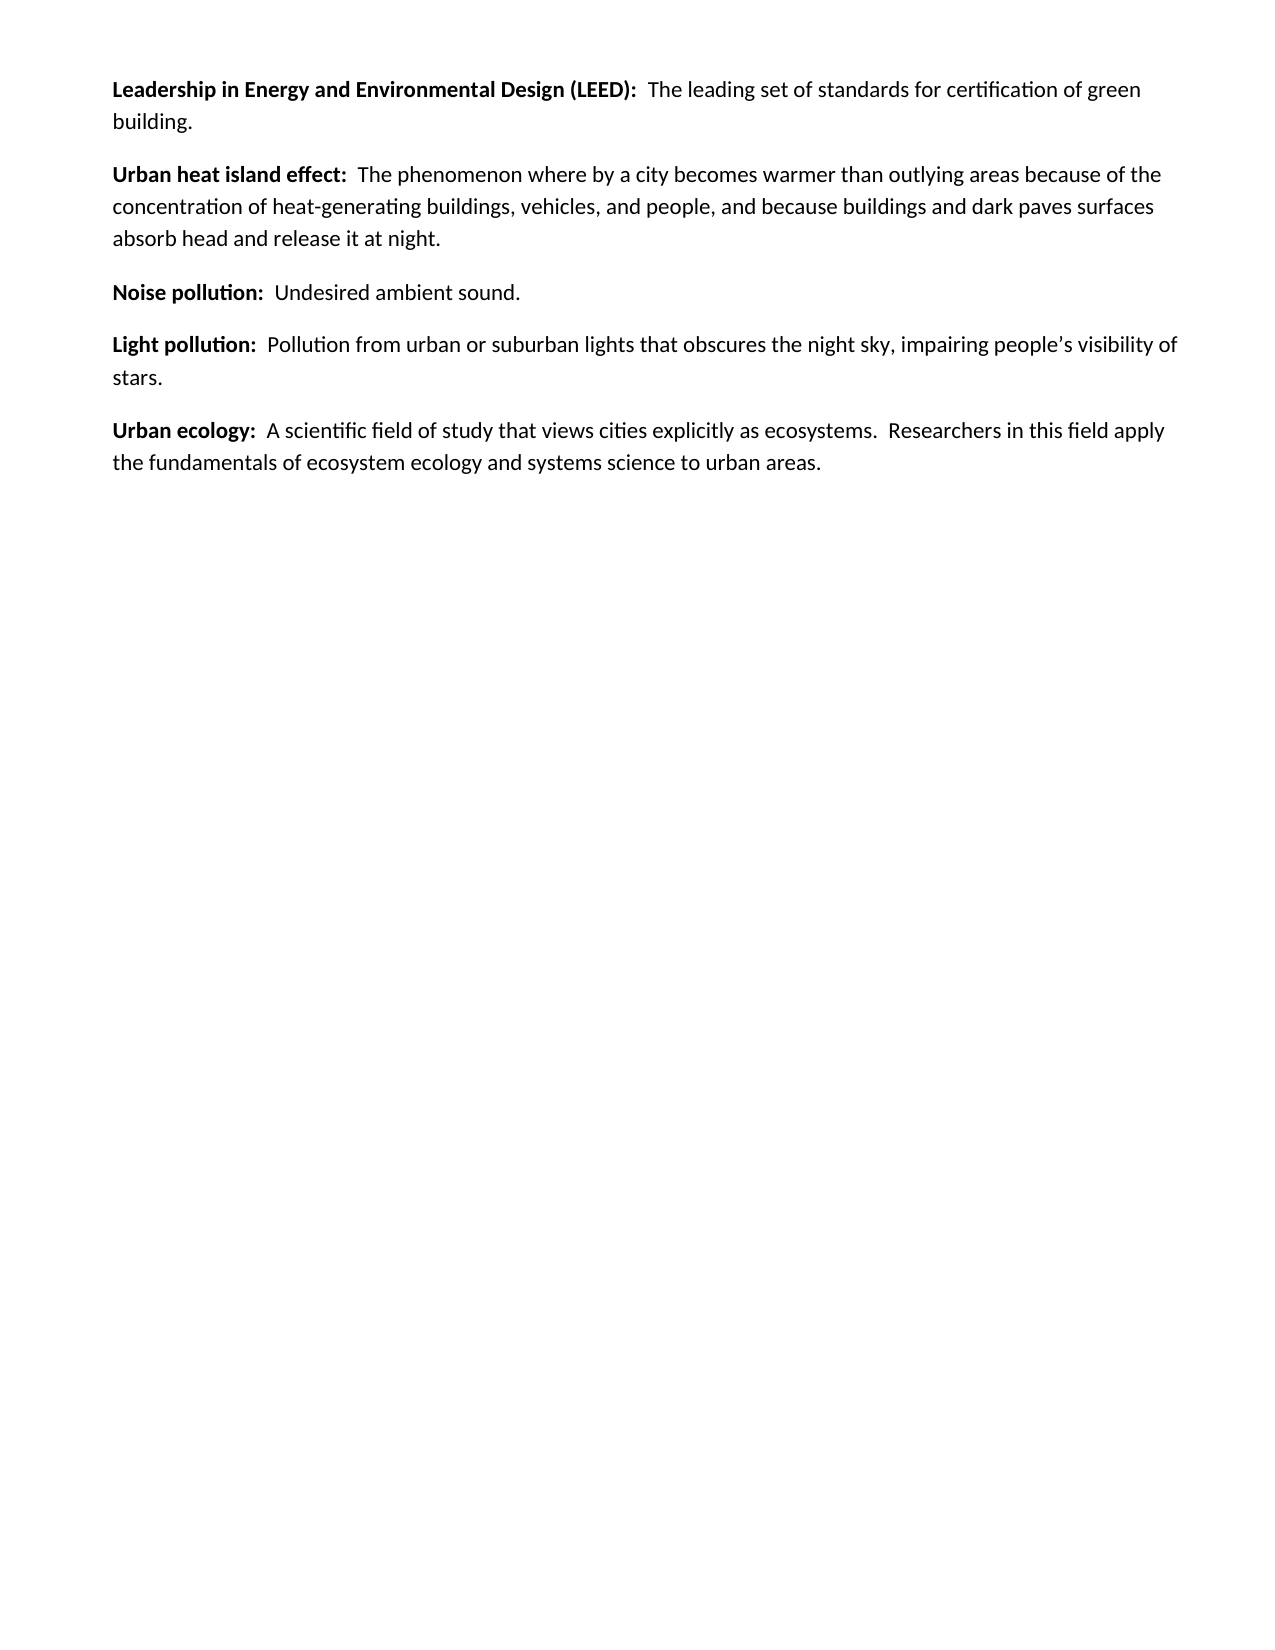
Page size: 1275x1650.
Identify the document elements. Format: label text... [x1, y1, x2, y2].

text Urban heat island effect: The phenomenon where by a city becomes warmer than outlying areas because of the concentration of heat-generating buildings, vehicles, and people, and because buildings and dark paves surfaces absorb head and release it at night. [112, 160, 1200, 253]
text Noise pollution: Undesired ambient sound. [112, 278, 1200, 306]
text Urban ecology: A scientific field of study that views cities explicitly as ecosystems. Researchers in this field apply the fundamentals of ecosystem ecology and systems science to urban areas. [112, 416, 1200, 476]
text Light pollution: Pollution from urban or suburban lights that obscures the night sky, impairing people’s visibility of stars. [112, 331, 1200, 391]
text Leadership in Energy and Environmental Design (LEED): The leading set of standards for certification of green building. [112, 75, 1200, 135]
